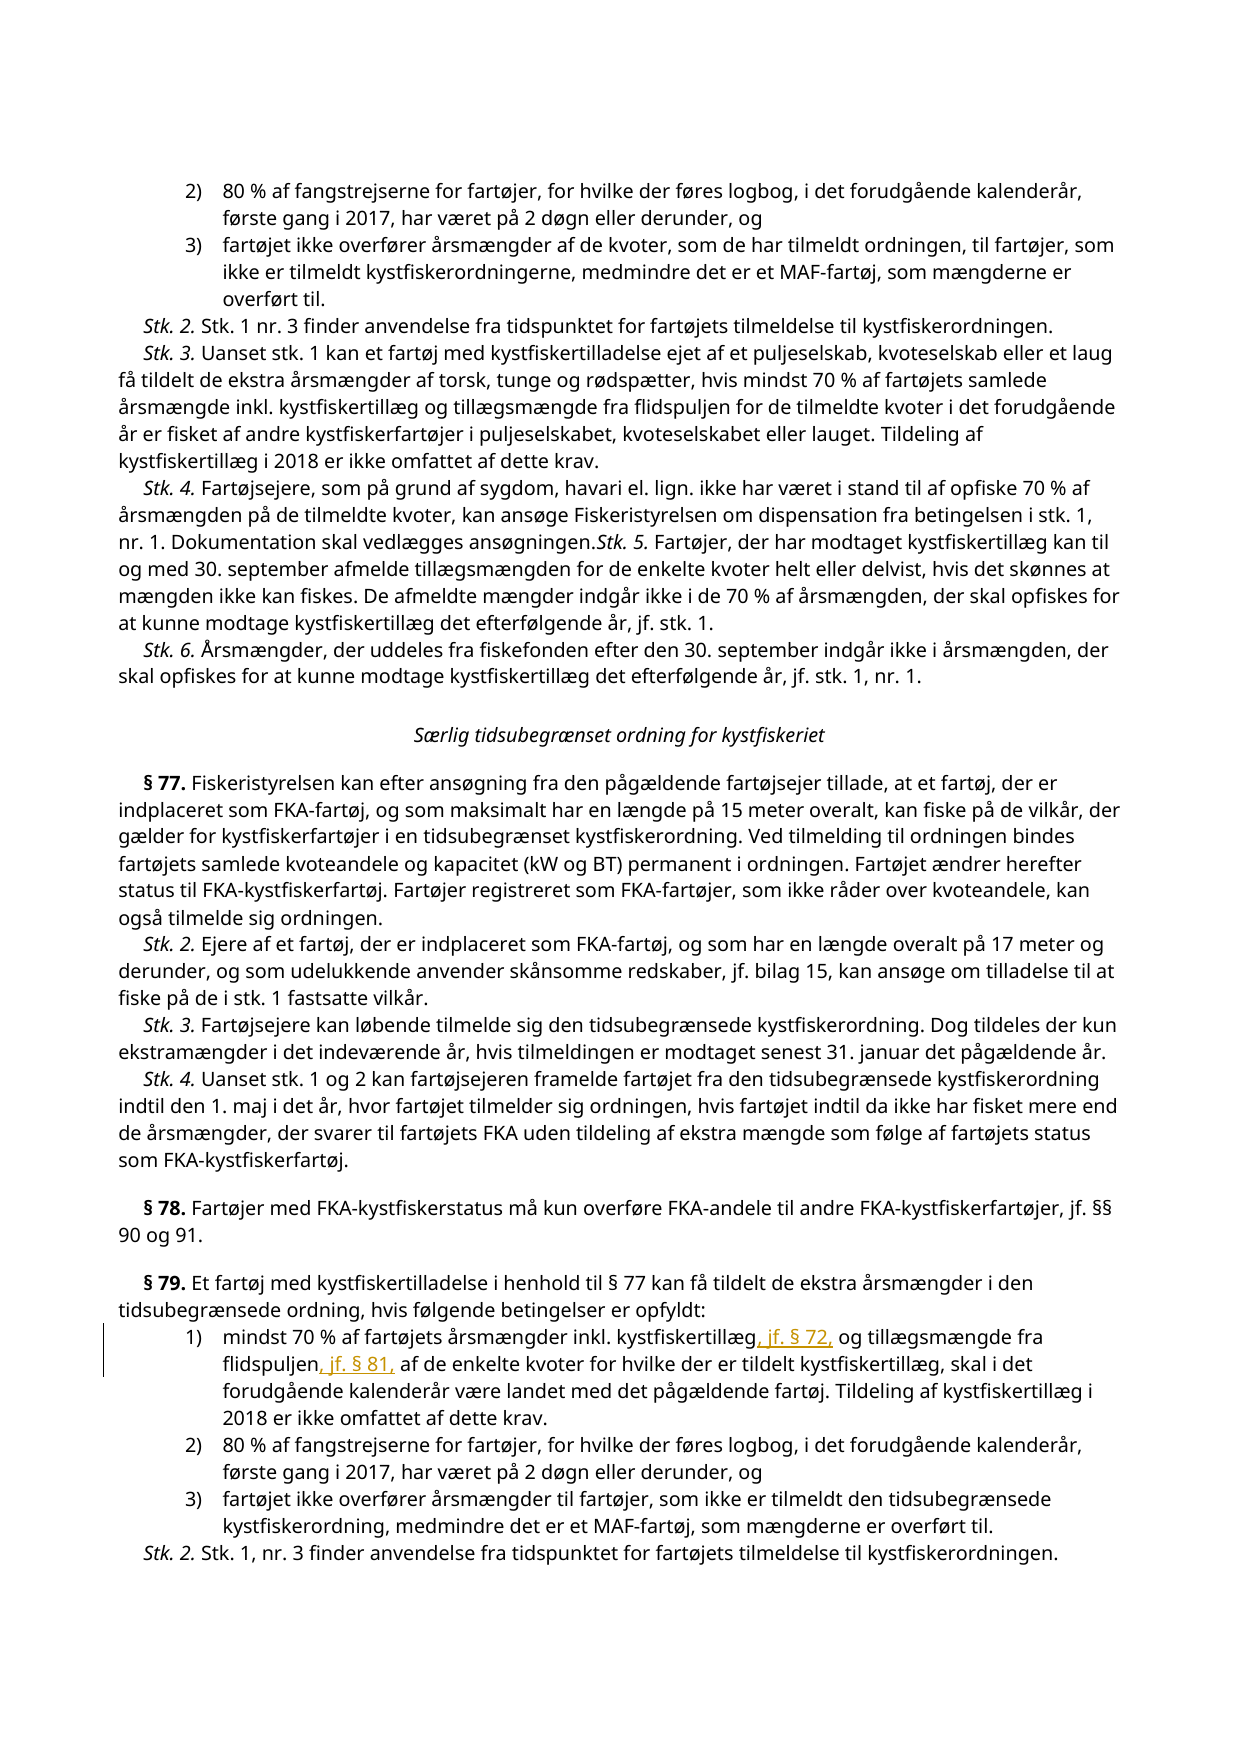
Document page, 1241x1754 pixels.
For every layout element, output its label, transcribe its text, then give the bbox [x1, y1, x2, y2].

text Stk. 2. Stk. 1, nr. 3 finder anvendelse fra tidspunktet for fartøjets tilmeldelse til kystfiskerordningen. [118, 1539, 1122, 1566]
list 80 % af fangstrejserne for fartøjer, for hvilke der føres logbog, i det forudgående kalenderår, første gang i 2017, har været på 2 døgn eller derunder, og [185, 177, 1122, 231]
text § 78. Fartøjer med FKA-kystfiskerstatus må kun overføre FKA-andele til andre FKA-kystfiskerfartøjer, jf. §§ 90 og 91. [118, 1194, 1122, 1248]
text Stk. 4. Uanset stk. 1 og 2 kan fartøjsejeren framelde fartøjet fra den tidsubegrænsede kystfiskerordning indtil den 1. maj i det år, hvor fartøjet tilmelder sig ordningen, hvis fartøjet indtil da ikke har fisket mere end de årsmængder, der svarer til fartøjets FKA uden tildeling af ekstra mængde som følge af fartøjets status som FKA-kystfiskerfartøj. [118, 1066, 1122, 1173]
list fartøjet ikke overfører årsmængder til fartøjer, som ikke er tilmeldt den tidsubegrænsede kystfiskerordning, medmindre det er et MAF-fartøj, som mængderne er overført til. [185, 1485, 1122, 1539]
text Stk. 3. Fartøjsejere kan løbende tilmelde sig den tidsubegrænsede kystfiskerordning. Dog tildeles der kun ekstramængder i det indeværende år, hvis tilmeldingen er modtaget senest 31. januar det pågældende år. [118, 1012, 1122, 1066]
text § 77. Fiskeristyrelsen kan efter ansøgning fra den pågældende fartøjsejer tillade, at et fartøj, der er indplaceret som FKA-fartøj, og som maksimalt har en længde på 15 meter overalt, kan fiske på de vilkår, der gælder for kystfiskerfartøjer i en tidsubegrænset kystfiskerordning. Ved tilmelding til ordningen bindes fartøjets samlede kvoteandele og kapacitet (kW og BT) permanent i ordningen. Fartøjet ændrer herefter status til FKA-kystfiskerfartøj. Fartøjer registreret som FKA-fartøjer, som ikke råder over kvoteandele, kan også tilmelde sig ordningen. [118, 769, 1122, 931]
list 80 % af fangstrejserne for fartøjer, for hvilke der føres logbog, i det forudgående kalenderår, første gang i 2017, har været på 2 døgn eller derunder, og [185, 1431, 1122, 1485]
text Stk. 6. Årsmængder, der uddeles fra fiskefonden efter den 30. september indgår ikke i årsmængden, der skal opfiskes for at kunne modtage kystfiskertillæg det efterfølgende år, jf. stk. 1, nr. 1. [118, 636, 1122, 690]
list mindst 70 % af fartøjets årsmængder inkl. kystfiskertillæg og tillægsmængde fra flidspuljen af de enkelte kvoter for hvilke der er tildelt kystfiskertillæg, skal i det forudgående kalenderår være landet med det pågældende fartøj. Tildeling af kystfiskertillæg i 2018 er ikke omfattet af dette krav. [185, 1323, 1122, 1431]
list fartøjet ikke overfører årsmængder af de kvoter, som de har tilmeldt ordningen, til fartøjer, som ikke er tilmeldt kystfiskerordningerne, medmindre det er et MAF-fartøj, som mængderne er overført til. [185, 231, 1122, 312]
text Stk. 2. Ejere af et fartøj, der er indplaceret som FKA-fartøj, og som har en længde overalt på 17 meter og derunder, og som udelukkende anvender skånsomme redskaber, jf. bilag 15, kan ansøge om tilladelse til at fiske på de i stk. 1 fastsatte vilkår. [118, 931, 1122, 1012]
text Særlig tidsubegrænset ordning for kystfiskeriet [118, 721, 1122, 748]
text Stk. 4. Fartøjsejere, som på grund af sygdom, havari el. lign. ikke har været i stand til af opfiske 70 % af årsmængden på de tilmeldte kvoter, kan ansøge Fiskeristyrelsen om dispensation fra betingelsen i stk. 1, nr. 1. Dokumentation skal vedlægges ansøgningen.Stk. 5. Fartøjer, der har modtaget kystfiskertillæg kan til og med 30. september afmelde tillægsmængden for de enkelte kvoter helt eller delvist, hvis det skønnes at mængden ikke kan fiskes. De afmeldte mængder indgår ikke i de 70 % af årsmængden, der skal opfiskes for at kunne modtage kystfiskertillæg det efterfølgende år, jf. stk. 1. [118, 474, 1122, 636]
text Stk. 3. Uanset stk. 1 kan et fartøj med kystfiskertilladelse ejet af et puljeselskab, kvoteselskab eller et laug få tildelt de ekstra årsmængder af torsk, tunge og rødspætter, hvis mindst 70 % af fartøjets samlede årsmængde inkl. kystfiskertillæg og tillægsmængde fra flidspuljen for de tilmeldte kvoter i det forudgående år er fisket af andre kystfiskerfartøjer i puljeselskabet, kvoteselskabet eller lauget. Tildeling af kystfiskertillæg i 2018 er ikke omfattet af dette krav. [118, 339, 1122, 474]
text § 79. Et fartøj med kystfiskertilladelse i henhold til § 77 kan få tildelt de ekstra årsmængder i den tidsubegrænsede ordning, hvis følgende betingelser er opfyldt: [118, 1269, 1122, 1323]
text Stk. 2. Stk. 1 nr. 3 finder anvendelse fra tidspunktet for fartøjets tilmeldelse til kystfiskerordningen. [118, 312, 1122, 339]
